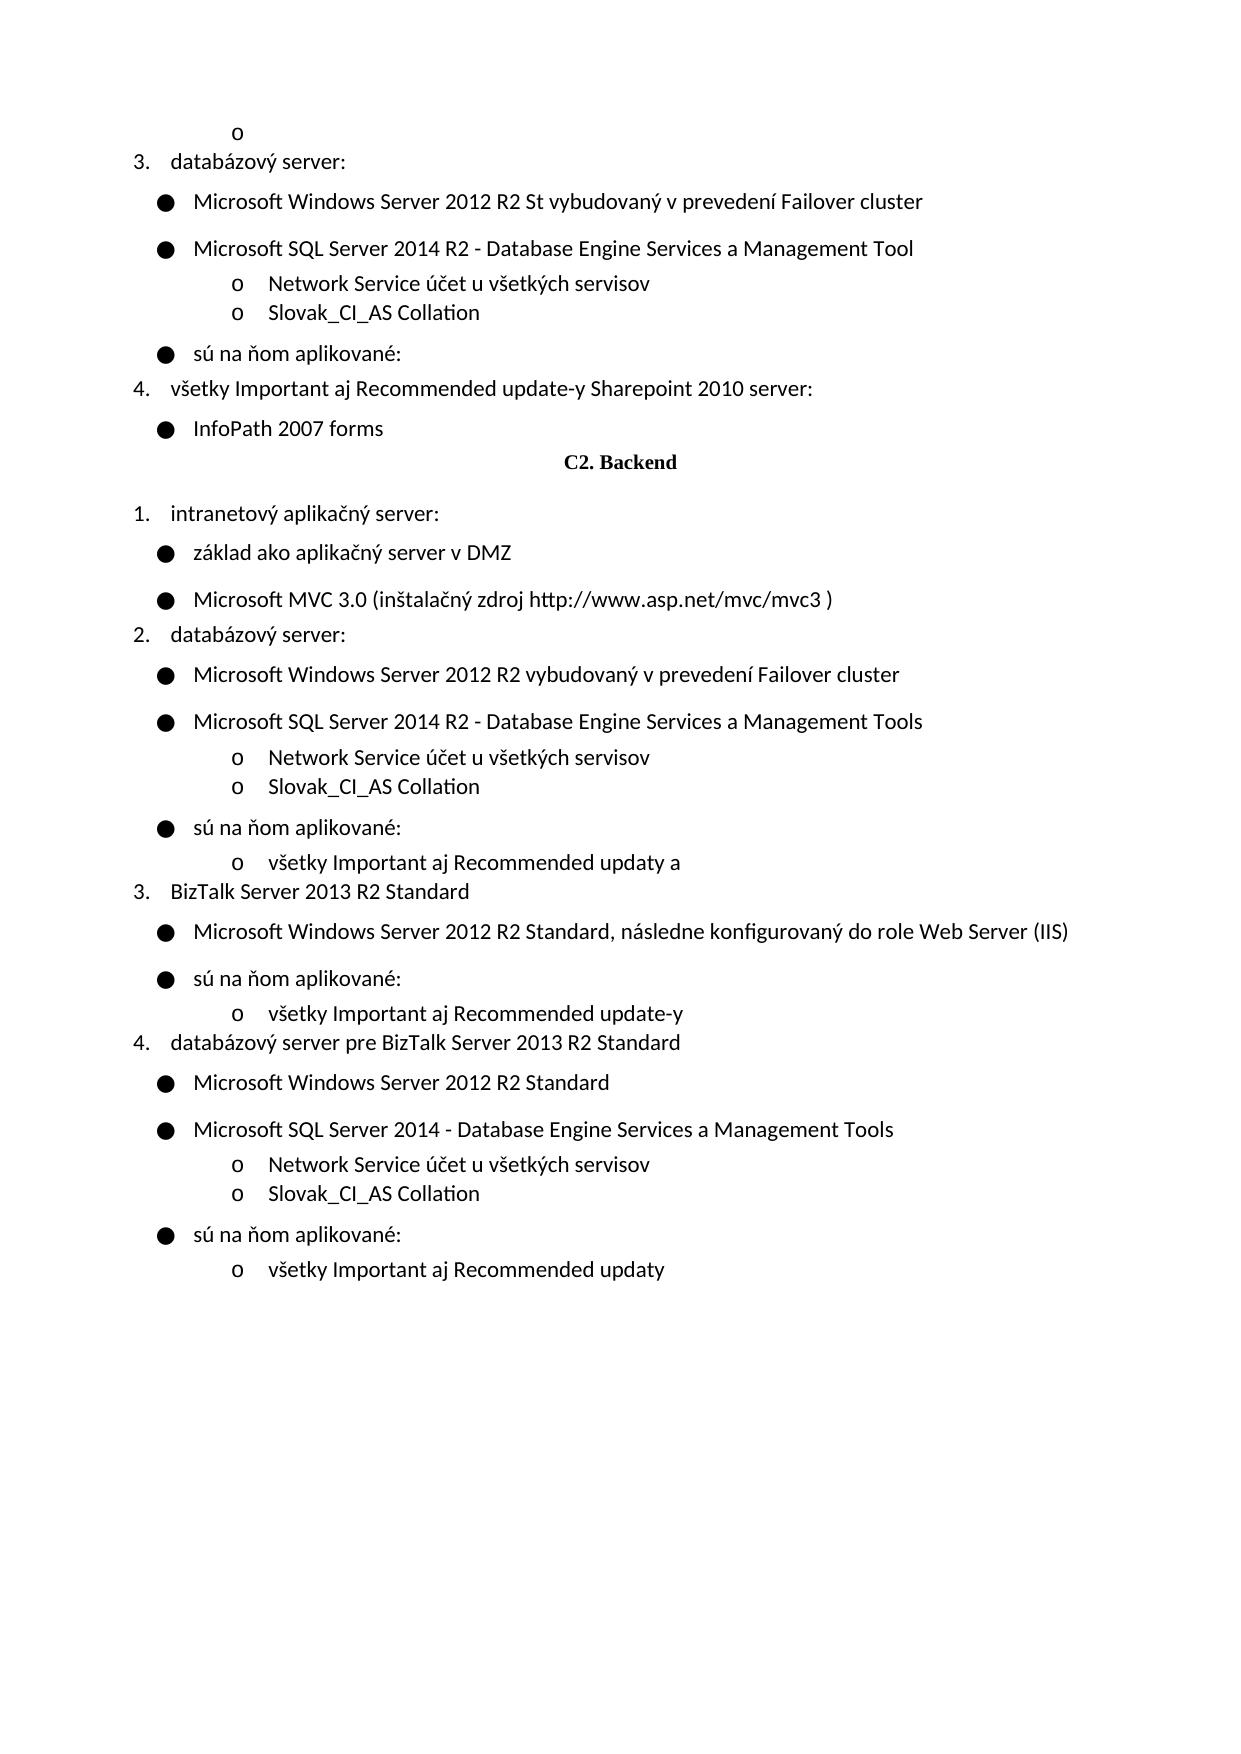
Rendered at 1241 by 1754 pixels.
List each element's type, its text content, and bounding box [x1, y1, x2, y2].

list Network Service účet u všetkých servisov [231, 269, 1122, 298]
list všetky Important aj Recommended update-y [231, 999, 1122, 1028]
list všetky Important aj Recommended update-y Sharepoint 2010 server: [133, 374, 1122, 403]
list BizTalk Server 2013 R2 Standard [133, 877, 1122, 905]
list Microsoft Windows Server 2012 R2 St vybudovaný v prevedení Failover cluster [156, 175, 1122, 222]
list intranetový aplikačný server: [133, 499, 1122, 527]
list Slovak_CI_AS Collation [231, 772, 1122, 801]
subtitle C2. Backend [118, 449, 1122, 474]
list Slovak_CI_AS Collation [231, 1179, 1122, 1208]
list Microsoft Windows Server 2012 R2 vybudovaný v prevedení Failover cluster [156, 649, 1122, 696]
list Network Service účet u všetkých servisov [231, 743, 1122, 772]
list Network Service účet u všetkých servisov [231, 1150, 1122, 1179]
list všetky Important aj Recommended updaty a [231, 848, 1122, 877]
list Microsoft MVC 3.0 (inštalačný zdroj http://www.asp.net/mvc/mvc3 ) [156, 574, 1122, 621]
list základ ako aplikačný server v DMZ [156, 527, 1122, 574]
list InfoPath 2007 forms [156, 403, 1122, 449]
list databázový server pre BizTalk Server 2013 R2 Standard [133, 1028, 1122, 1056]
list Microsoft Windows Server 2012 R2 Standard [156, 1056, 1122, 1103]
list Microsoft SQL Server 2014 - Database Engine Services a Management Tools [156, 1103, 1122, 1150]
list Microsoft SQL Server 2014 R2 - Database Engine Services a Management Tools [156, 696, 1122, 743]
list všetky Important aj Recommended updaty [231, 1256, 1122, 1285]
list sú na ňom aplikované: [156, 1208, 1122, 1256]
list sú na ňom aplikované: [156, 328, 1122, 374]
list sú na ňom aplikované: [156, 952, 1122, 999]
list databázový server: [133, 621, 1122, 649]
list Microsoft Windows Server 2012 R2 Standard, následne konfigurovaný do role Web Server (IIS) [156, 905, 1122, 952]
list databázový server: [133, 147, 1122, 175]
list Slovak_CI_AS Collation [231, 298, 1122, 328]
list Microsoft SQL Server 2014 R2 - Database Engine Services a Management Tool [156, 222, 1122, 269]
list sú na ňom aplikované: [156, 801, 1122, 848]
